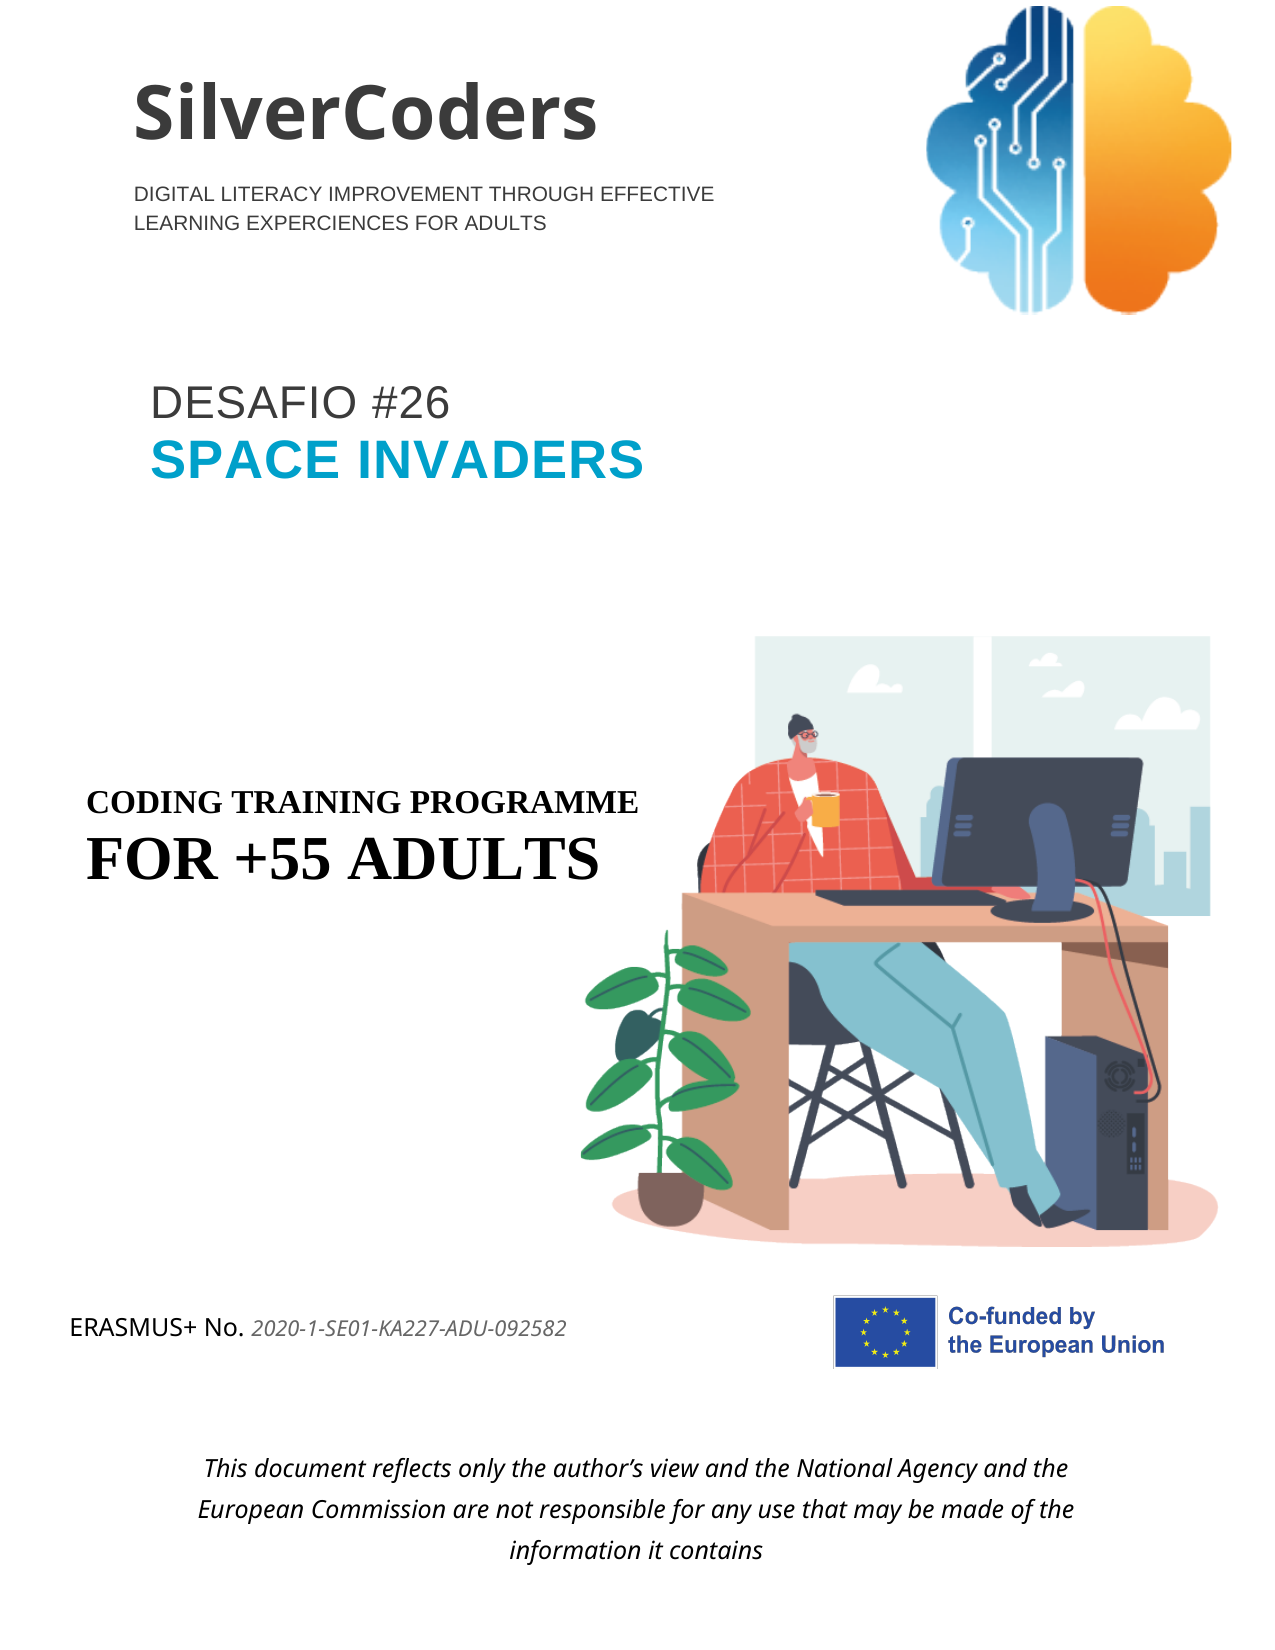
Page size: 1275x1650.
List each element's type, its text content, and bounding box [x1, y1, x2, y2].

picture [580, 862, 590, 877]
picture [831, 1290, 1186, 1375]
picture [580, 636, 1219, 1247]
subtitle desafio #26 SPACE INVADERS [150, 375, 1125, 490]
picture [926, 6, 1232, 315]
